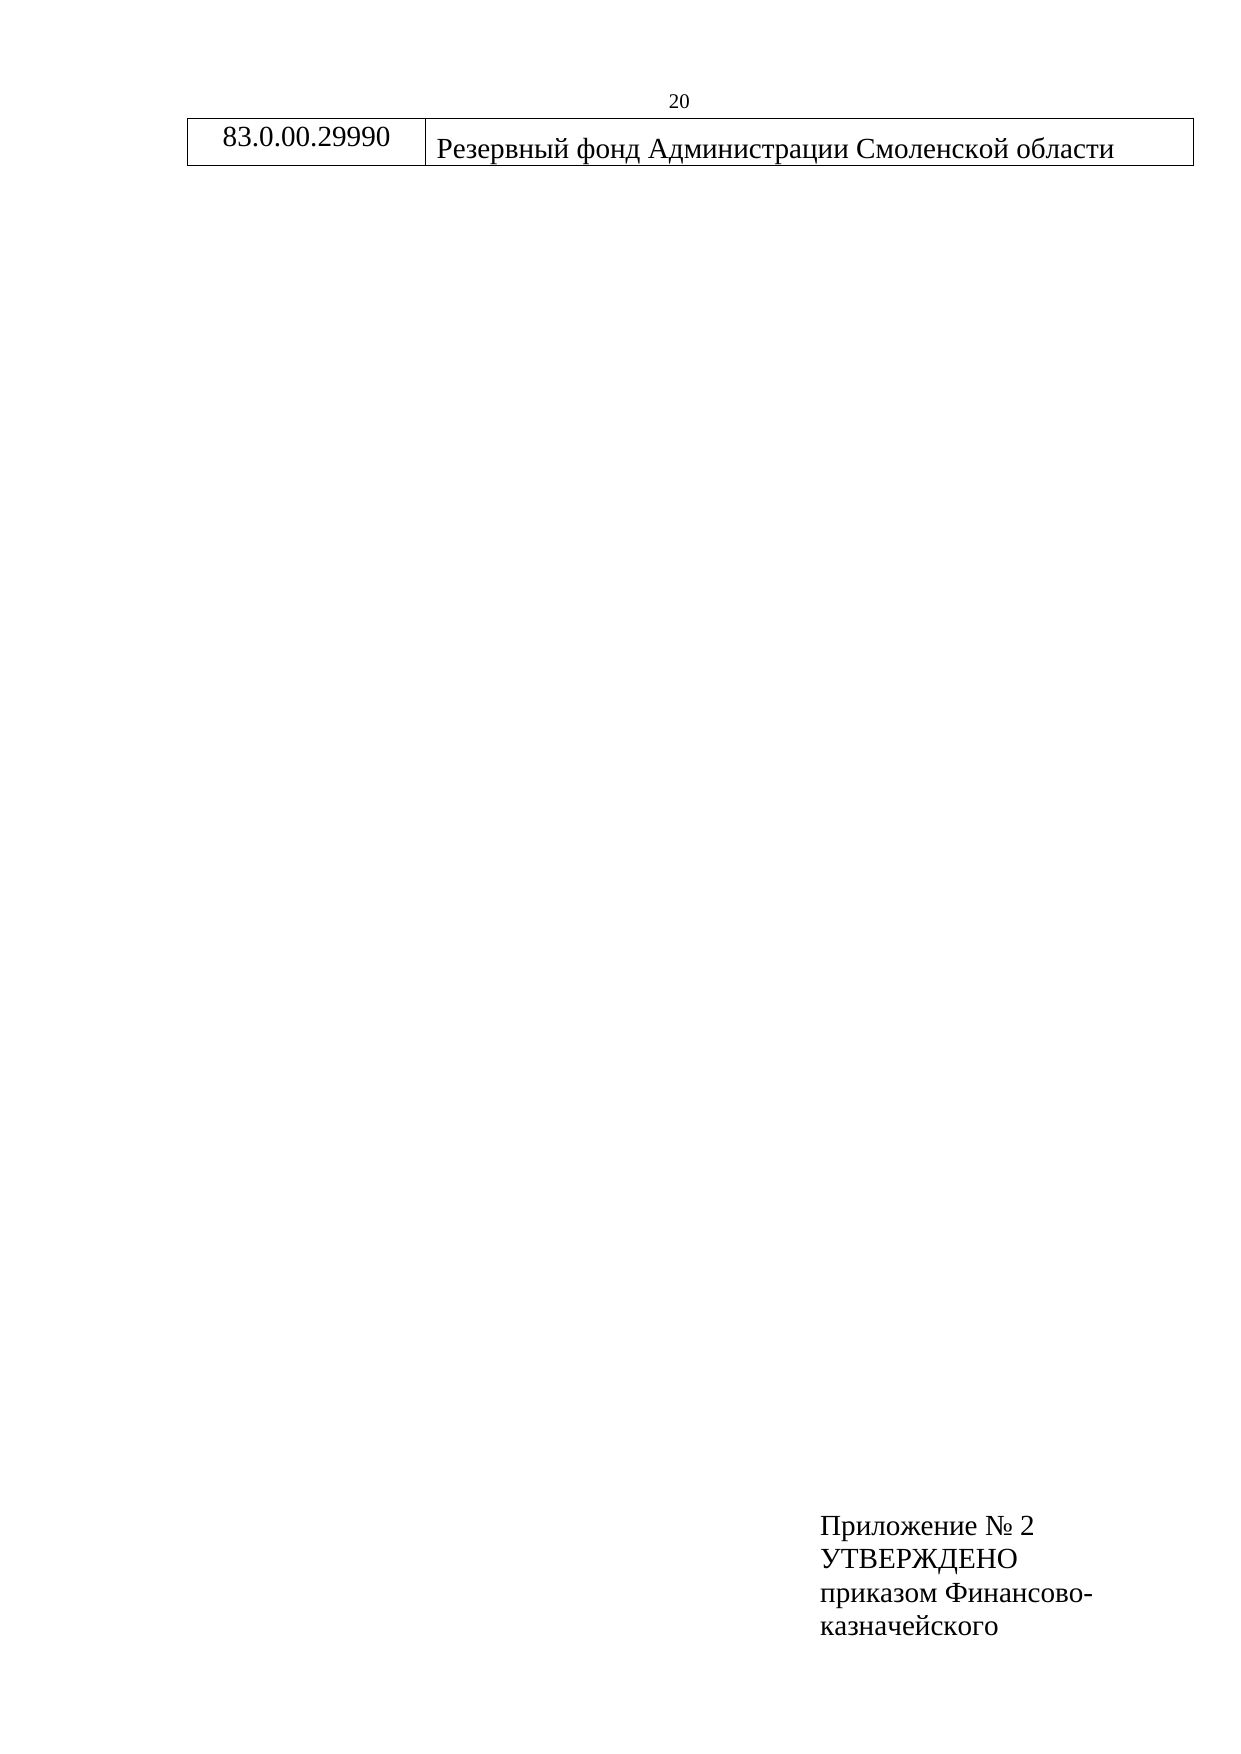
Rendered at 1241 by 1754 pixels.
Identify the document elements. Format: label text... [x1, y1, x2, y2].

text Приложение № 2 [177, 1508, 1181, 1541]
text казначейского [177, 1608, 1181, 1642]
table_cell 83.0.00.29990 [188, 119, 425, 165]
text приказом Финансово- [177, 1575, 1181, 1608]
text УТВЕРЖДЕНО [177, 1541, 1181, 1575]
table_cell Резервный фонд Администрации Смоленской области [426, 119, 1193, 165]
